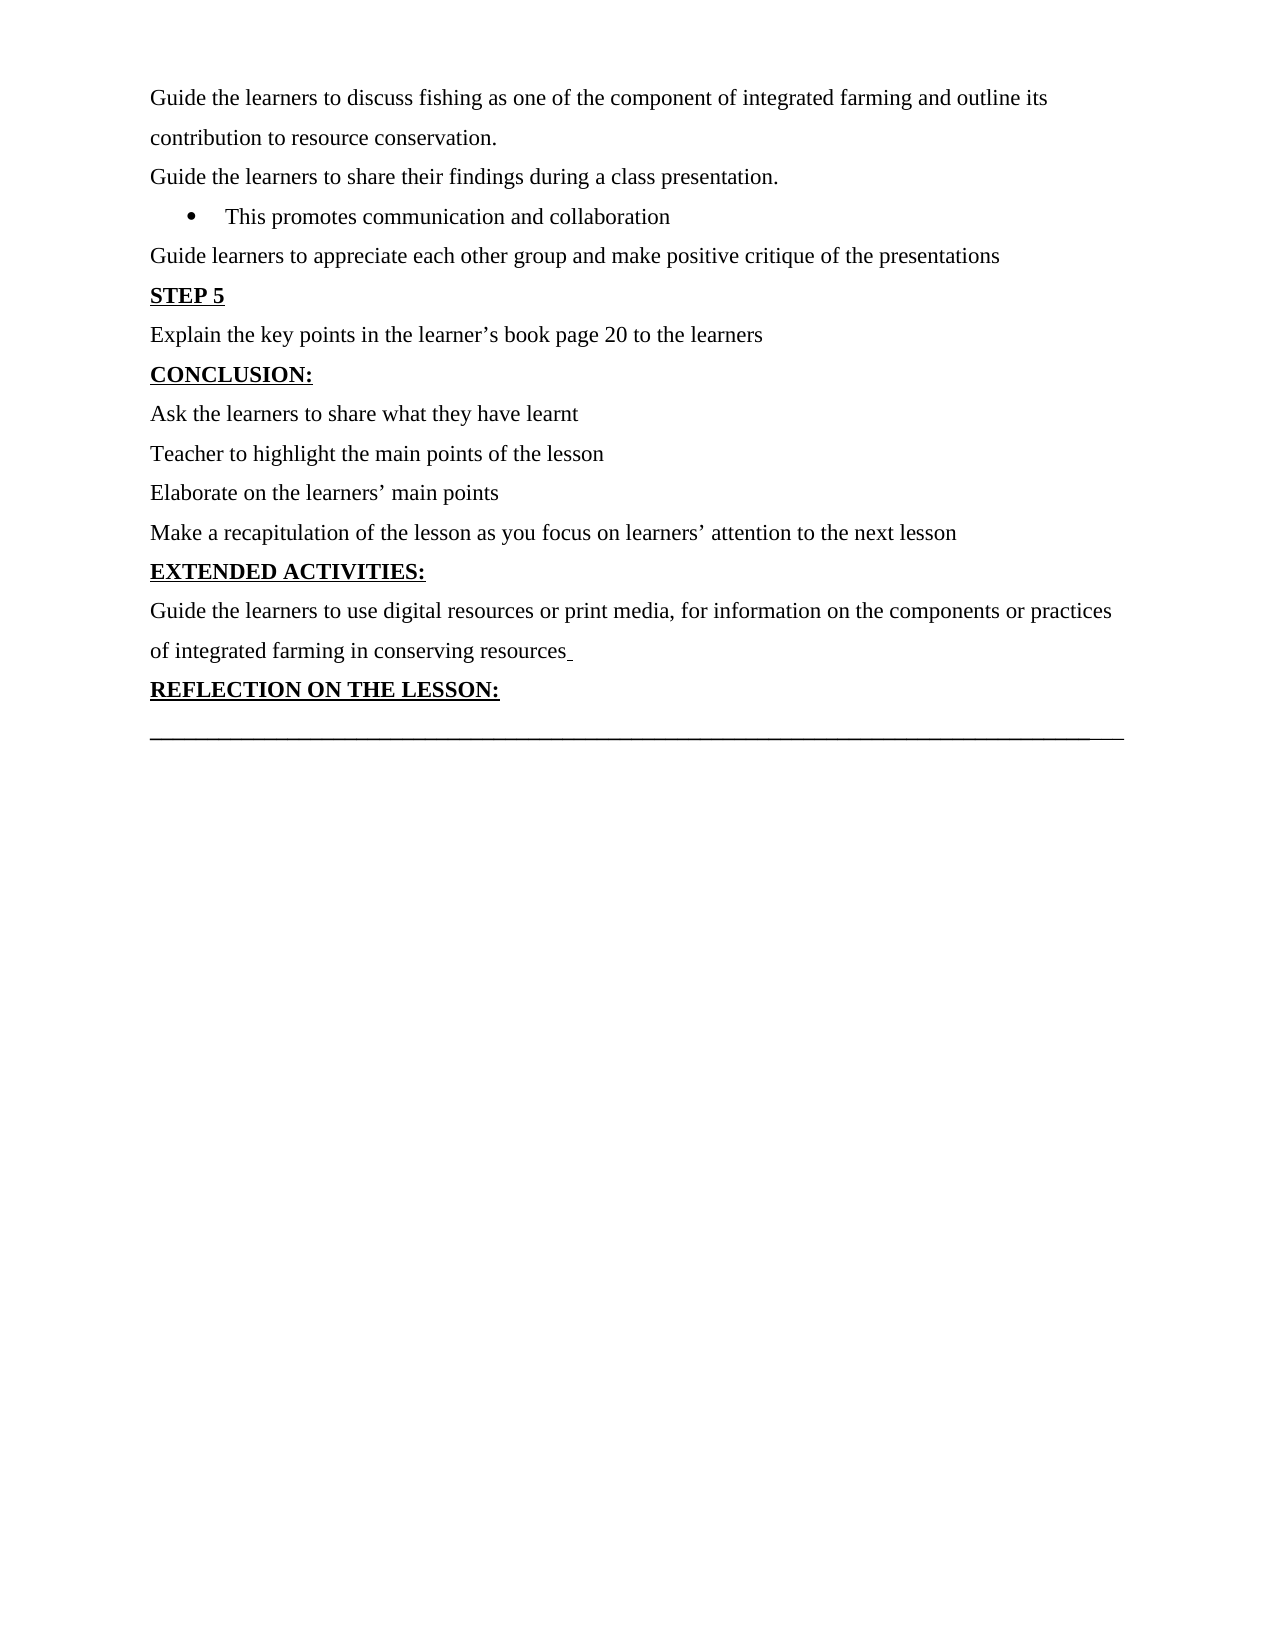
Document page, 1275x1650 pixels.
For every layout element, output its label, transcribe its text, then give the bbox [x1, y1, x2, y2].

text Make a recapitulation of the lesson as you focus on learners’ attention to the next lesson [150, 519, 1125, 545]
text REFLECTION ON THE LESSON: [150, 677, 1125, 703]
text Explain the key points in the learner’s book page 20 to the learners [150, 321, 1125, 348]
text Guide learners to appreciate each other group and make positive critique of the presentations [150, 242, 1125, 269]
text Teacher to highlight the main points of the lesson [150, 440, 1125, 466]
text Elaborate on the learners’ main points [150, 479, 1125, 506]
text STEP 5 [150, 282, 1125, 308]
text EXTENDED ACTIVITIES: [150, 558, 1125, 584]
text Ask the learners to share what they have learnt [150, 400, 1125, 427]
text CONCLUSION: [150, 361, 1125, 387]
text Guide the learners to use digital resources or print media, for information on the components or practices of integrated farming in conserving resources [150, 598, 1125, 663]
list This promotes communication and collaboration [187, 203, 1125, 229]
text Guide the learners to share their findings during a class presentation. [150, 163, 1125, 190]
text _____________________________________________________________________________________ [150, 716, 1125, 742]
text Guide the learners to discuss fishing as one of the component of integrated farming and outline its contribution to resource conservation. [150, 84, 1125, 150]
